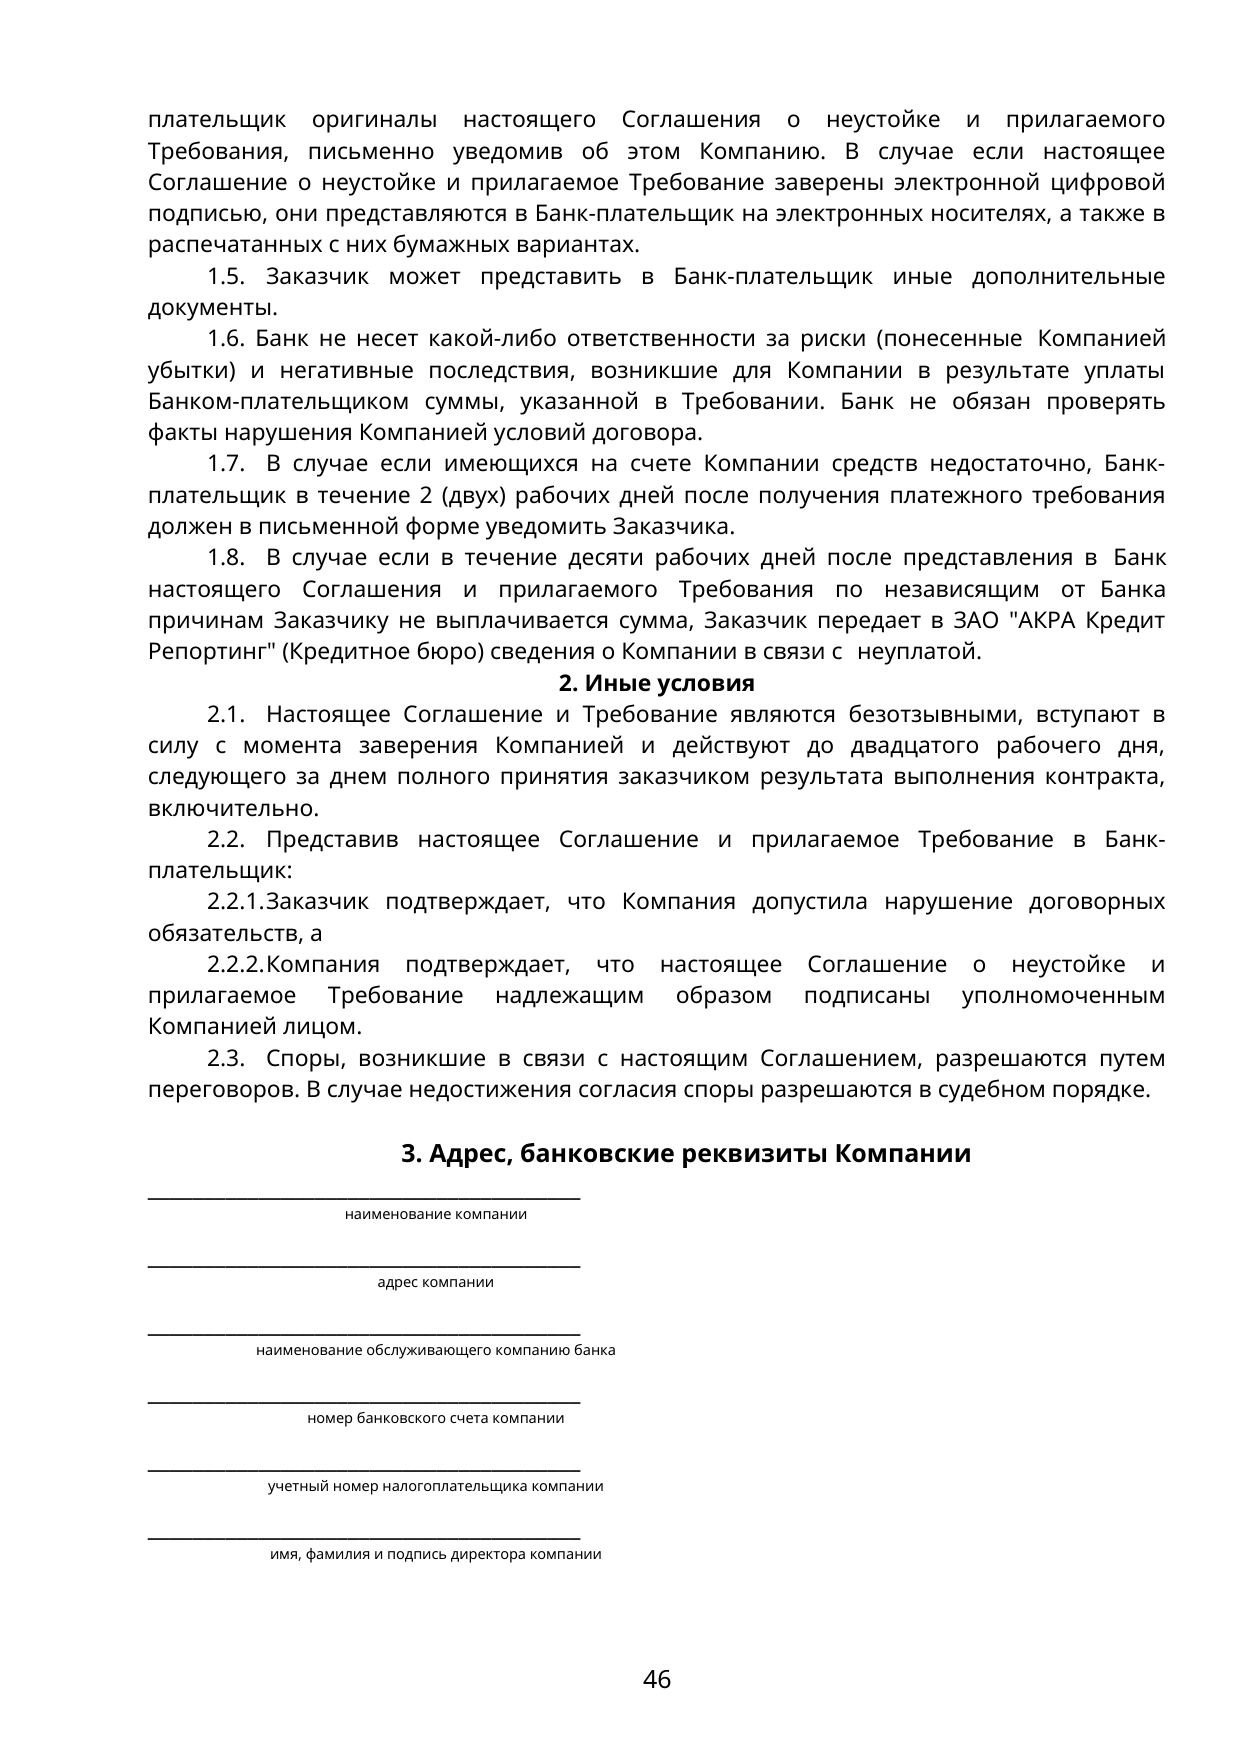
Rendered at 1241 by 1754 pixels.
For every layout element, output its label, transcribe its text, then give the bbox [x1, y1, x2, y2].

text 3. Адрес, банковские реквизиты Компании [148, 1135, 1167, 1169]
text _______________________________________ [148, 1374, 1167, 1408]
text 1.6. Банк не несет какой-либо ответственности за риски (понесенные Компанией убытки) и негативные последствия, возникшие для Компании в результате уплаты Банком-плательщиком суммы, указанной в Требовании. Банк не обязан проверять факты нарушения Компанией условий договора. [148, 322, 1167, 447]
text имя, фамилия и подпись директора компании [148, 1544, 724, 1578]
text адрес компании [148, 1271, 724, 1306]
text 2.3. Споры, возникшие в связи с настоящим Соглашением, разрешаются путем переговоров. В случае недостижения согласия споры разрешаются в судебном порядке. [148, 1041, 1167, 1104]
text 2.2. Представив настоящее Соглашение и прилагаемое Требование в Банк-плательщик: [148, 823, 1167, 885]
text 2. Иные условия [148, 666, 1167, 698]
text _______________________________________ [148, 1306, 1167, 1339]
text _______________________________________ [148, 1510, 1167, 1544]
text 2.2.1. Заказчик подтверждает, что Компания допустила нарушение договорных обязательств, а [148, 885, 1167, 948]
text учетный номер налогоплательщика компании [148, 1476, 724, 1510]
text наименование компании [148, 1203, 724, 1237]
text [148, 103, 1167, 260]
text _______________________________________ [148, 1237, 1167, 1271]
text _______________________________________ [148, 1442, 1167, 1476]
text _______________________________________ [148, 1169, 1167, 1203]
text 2.2.2. Компания подтверждает, что настоящее Соглашение о неустойке и прилагаемое Требование надлежащим образом подписаны уполномоченным Компанией лицом. [148, 948, 1167, 1041]
text 2.1. Настоящее Соглашение и Требование являются безотзывными, вступают в силу с момента заверения Компанией и действуют до двадцатого рабочего дня, следующего за днем полного принятия заказчиком результата выполнения контракта, включительно. [148, 698, 1167, 823]
text 1.7. В случае если имеющихся на счете Компании средств недостаточно, Банк-плательщик в течение 2 (двух) рабочих дней после получения платежного требования должен в письменной форме уведомить Заказчика. [148, 447, 1167, 541]
text наименование обслуживающего компанию банка [148, 1339, 724, 1374]
text 1.5. Заказчик может представить в Банк-плательщик иные дополнительные документы. [148, 260, 1167, 322]
text номер банковского счета компании [148, 1408, 724, 1442]
text 1.8. В случае если в течение десяти рабочих дней после представления в Банк настоящего Соглашения и прилагаемого Требования по независящим от Банка причинам Заказчику не выплачивается сумма, Заказчик передает в ЗАО "АКРА Кредит Репортинг" (Кредитное бюро) сведения о Компании в связи с неуплатой. [148, 541, 1167, 666]
